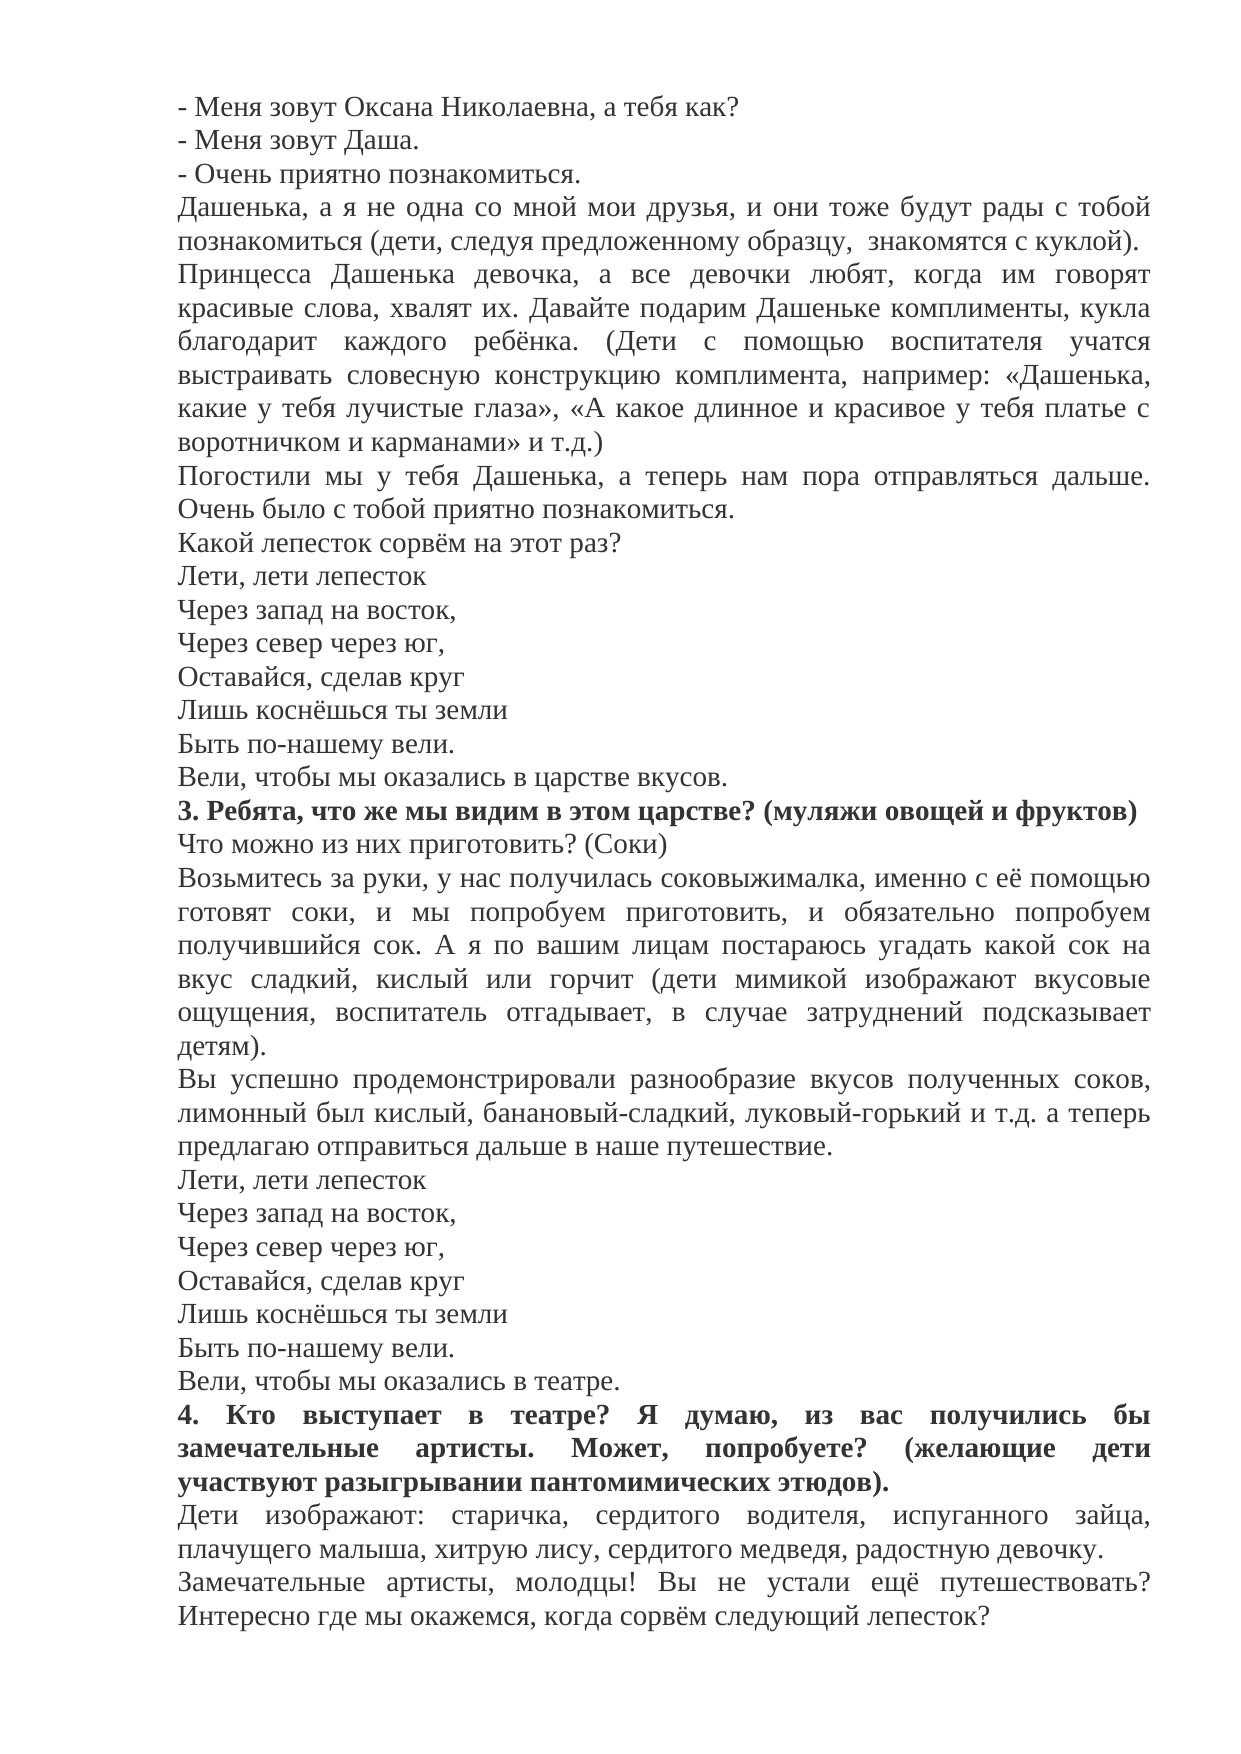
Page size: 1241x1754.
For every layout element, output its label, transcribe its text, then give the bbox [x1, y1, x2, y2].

text Лети, лети лепесток Через запад на восток, Через север через юг, Оставайся, сделав круг Лишь коснёшься ты земли Быть по-нашему вели. [177, 1162, 1152, 1363]
text - Меня зовут Оксана Николаевна, а тебя как? [177, 89, 1152, 122]
text Замечательные артисты, молодцы! Вы не устали ещё путешествовать? Интересно где мы окажемся, когда сорвём следующий лепесток? [177, 1564, 1152, 1632]
text - Меня зовут Даша. [177, 122, 1152, 156]
text - Очень приятно познакомиться. [177, 156, 1152, 189]
text 3. Ребята, что же мы видим в этом царстве? (муляжи овощей и фруктов) [177, 793, 1152, 827]
text Принцесса Дашенька девочка, а все девочки любят, когда им говорят красивые слова, хвалят их. Давайте подарим Дашеньке комплименты, кукла благодарит каждого ребёнка. (Дети с помощью воспитателя учатся выстраивать словесную конструкцию комплимента, например: «Дашенька, какие у тебя лучистые глаза», «А какое длинное и красивое у тебя платье с воротничком и карманами» и т.д.) [177, 256, 1152, 458]
text Дашенька, а я не одна со мной мои друзья, и они тоже будут рады с тобой познакомиться (дети, следуя предложенному образцу, знакомятся с куклой). [177, 189, 1152, 256]
text Какой лепесток сорвём на этот раз? [177, 525, 1152, 558]
text Дети изображают: старичка, сердитого водителя, испуганного зайца, плачущего малыша, хитрую лису, сердитого медведя, радостную девочку. [177, 1497, 1152, 1564]
text Что можно из них приготовить? (Соки) [177, 827, 1152, 860]
text 4. Кто выступает в театре? Я думаю, из вас получились бы замечательные артисты. Может, попробуете? (желающие дети участвуют разыгрывании пантомимических этюдов). [177, 1397, 1152, 1497]
text Вели, чтобы мы оказались в театре. [177, 1363, 1152, 1397]
text Вы успешно продемонстрировали разнообразие вкусов полученных соков, лимонный был кислый, банановый-сладкий, луковый-горький и т.д. а теперь предлагаю отправиться дальше в наше путешествие. [177, 1061, 1152, 1162]
text Погостили мы у тебя Дашенька, а теперь нам пора отправляться дальше. Очень было с тобой приятно познакомиться. [177, 458, 1152, 525]
text Возьмитесь за руки, у нас получилась соковыжималка, именно с её помощью готовят соки, и мы попробуем приготовить, и обязательно попробуем получившийся сок. А я по вашим лицам постараюсь угадать какой сок на вкус сладкий, кислый или горчит (дети мимикой изображают вкусовые ощущения, воспитатель отгадывает, в случае затруднений подсказывает детям). [177, 860, 1152, 1061]
text Лети, лети лепесток Через запад на восток, Через север через юг, Оставайся, сделав круг Лишь коснёшься ты земли Быть по-нашему вели. [177, 558, 1152, 759]
text Вели, чтобы мы оказались в царстве вкусов. [177, 759, 1152, 793]
